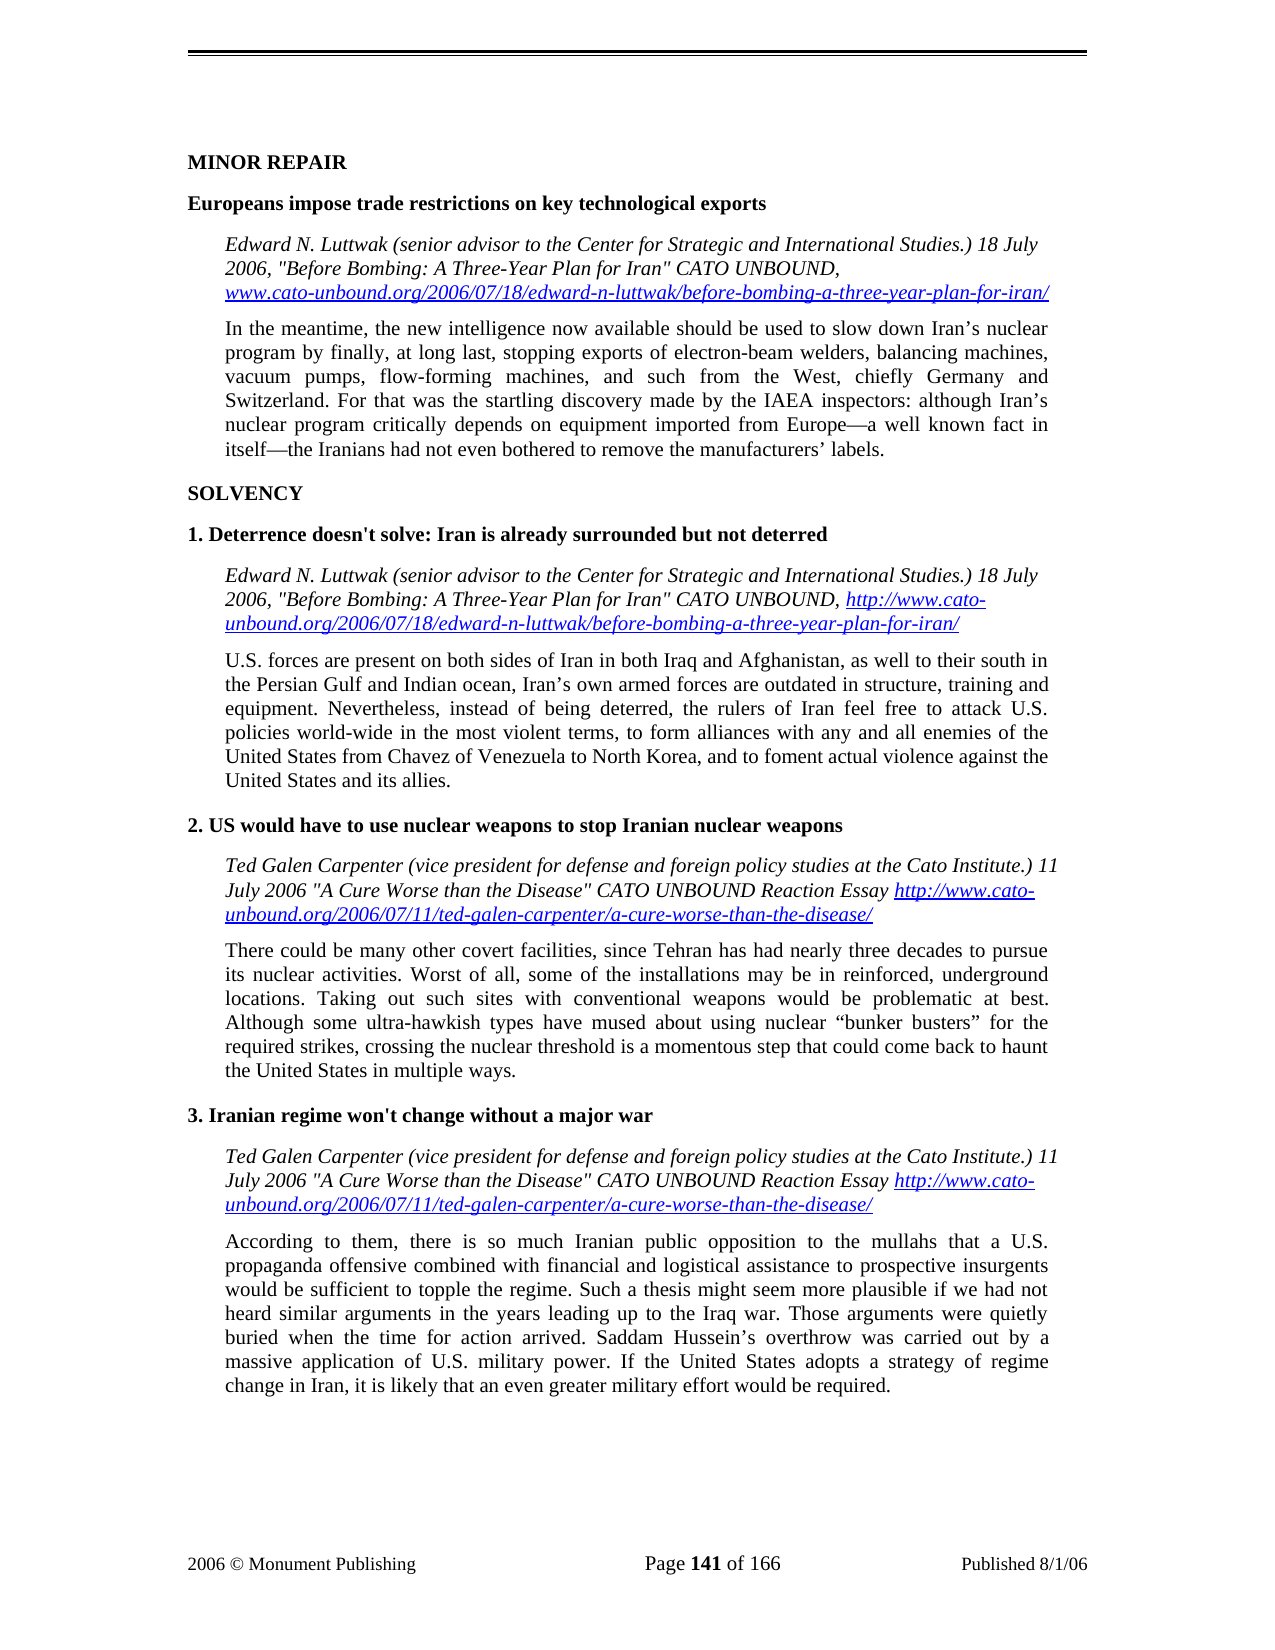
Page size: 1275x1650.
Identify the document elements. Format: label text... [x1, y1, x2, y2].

text There could be many other covert facilities, since Tehran has had nearly three decades to pursue its nuclear activities. Worst of all, some of the installations may be in reinforced, underground locations. Taking out such sites with conventional weapons would be problematic at best. Although some ultra-hawkish types have mused about using nuclear “bunker busters” for the required strikes, crossing the nuclear threshold is a momentous step that could come back to haunt the United States in multiple ways. [225, 938, 1050, 1082]
text In the meantime, the new intelligence now available should be used to slow down Iran’s nuclear program by finally, at long last, stopping exports of electron-beam welders, balancing machines, vacuum pumps, flow-forming machines, and such from the West, chiefly Germany and Switzerland. For that was the startling discovery made by the IAEA inspectors: although Iran’s nuclear program critically depends on equipment imported from Europe—a well known fact in itself—the Iranians had not even bothered to remove the manufacturers’ labels. [225, 316, 1050, 461]
text Ted Galen Carpenter (vice president for defense and foreign policy studies at the Cato Institute.) 11 July 2006 "A Cure Worse than the Disease" CATO UNBOUND Reaction Essay http://www.cato-unbound.org/2006/07/11/ted-galen-carpenter/a-cure-worse-than-the-disease/ [225, 1144, 1087, 1216]
text 3. Iranian regime won't change without a major war [187, 1103, 1087, 1127]
text Ted Galen Carpenter (vice president for defense and foreign policy studies at the Cato Institute.) 11 July 2006 "A Cure Worse than the Disease" CATO UNBOUND Reaction Essay http://www.cato-unbound.org/2006/07/11/ted-galen-carpenter/a-cure-worse-than-the-disease/ [225, 853, 1087, 926]
text Europeans impose trade restrictions on key technological exports [187, 191, 1087, 215]
text Edward N. Luttwak (senior advisor to the Center for Strategic and International Studies.) 18 July 2006, "Before Bombing: A Three-Year Plan for Iran" CATO UNBOUND, http://www.cato-unbound.org/2006/07/18/edward-n-luttwak/before-bombing-a-three-year-plan-for-iran/ [225, 563, 1087, 635]
text MINOR REPAIR [187, 150, 1087, 174]
text According to them, there is so much Iranian public opposition to the mullahs that a U.S. propaganda offensive combined with financial and logistical assistance to prospective insurgents would be sufficient to topple the regime. Such a thesis might seem more plausible if we had not heard similar arguments in the years leading up to the Iraq war. Those arguments were quietly buried when the time for action arrived. Saddam Hussein’s overthrow was carried out by a massive application of U.S. military power. If the United States adopts a strategy of regime change in Iran, it is likely that an even greater military effort would be required. [225, 1229, 1050, 1397]
text SOLVENCY [187, 481, 1087, 505]
text 1. Deterrence doesn't solve: Iran is already surrounded but not deterred [187, 522, 1087, 546]
text 2. US would have to use nuclear weapons to stop Iranian nuclear weapons [187, 813, 1087, 837]
text U.S. forces are present on both sides of Iran in both Iraq and Afghanistan, as well to their south in the Persian Gulf and Indian ocean, Iran’s own armed forces are outdated in structure, training and equipment. Nevertheless, instead of being deterred, the rulers of Iran feel free to attack U.S. policies world-wide in the most violent terms, to form alliances with any and all enemies of the United States from Chavez of Venezuela to North Korea, and to foment actual violence against the United States and its allies. [225, 647, 1050, 792]
